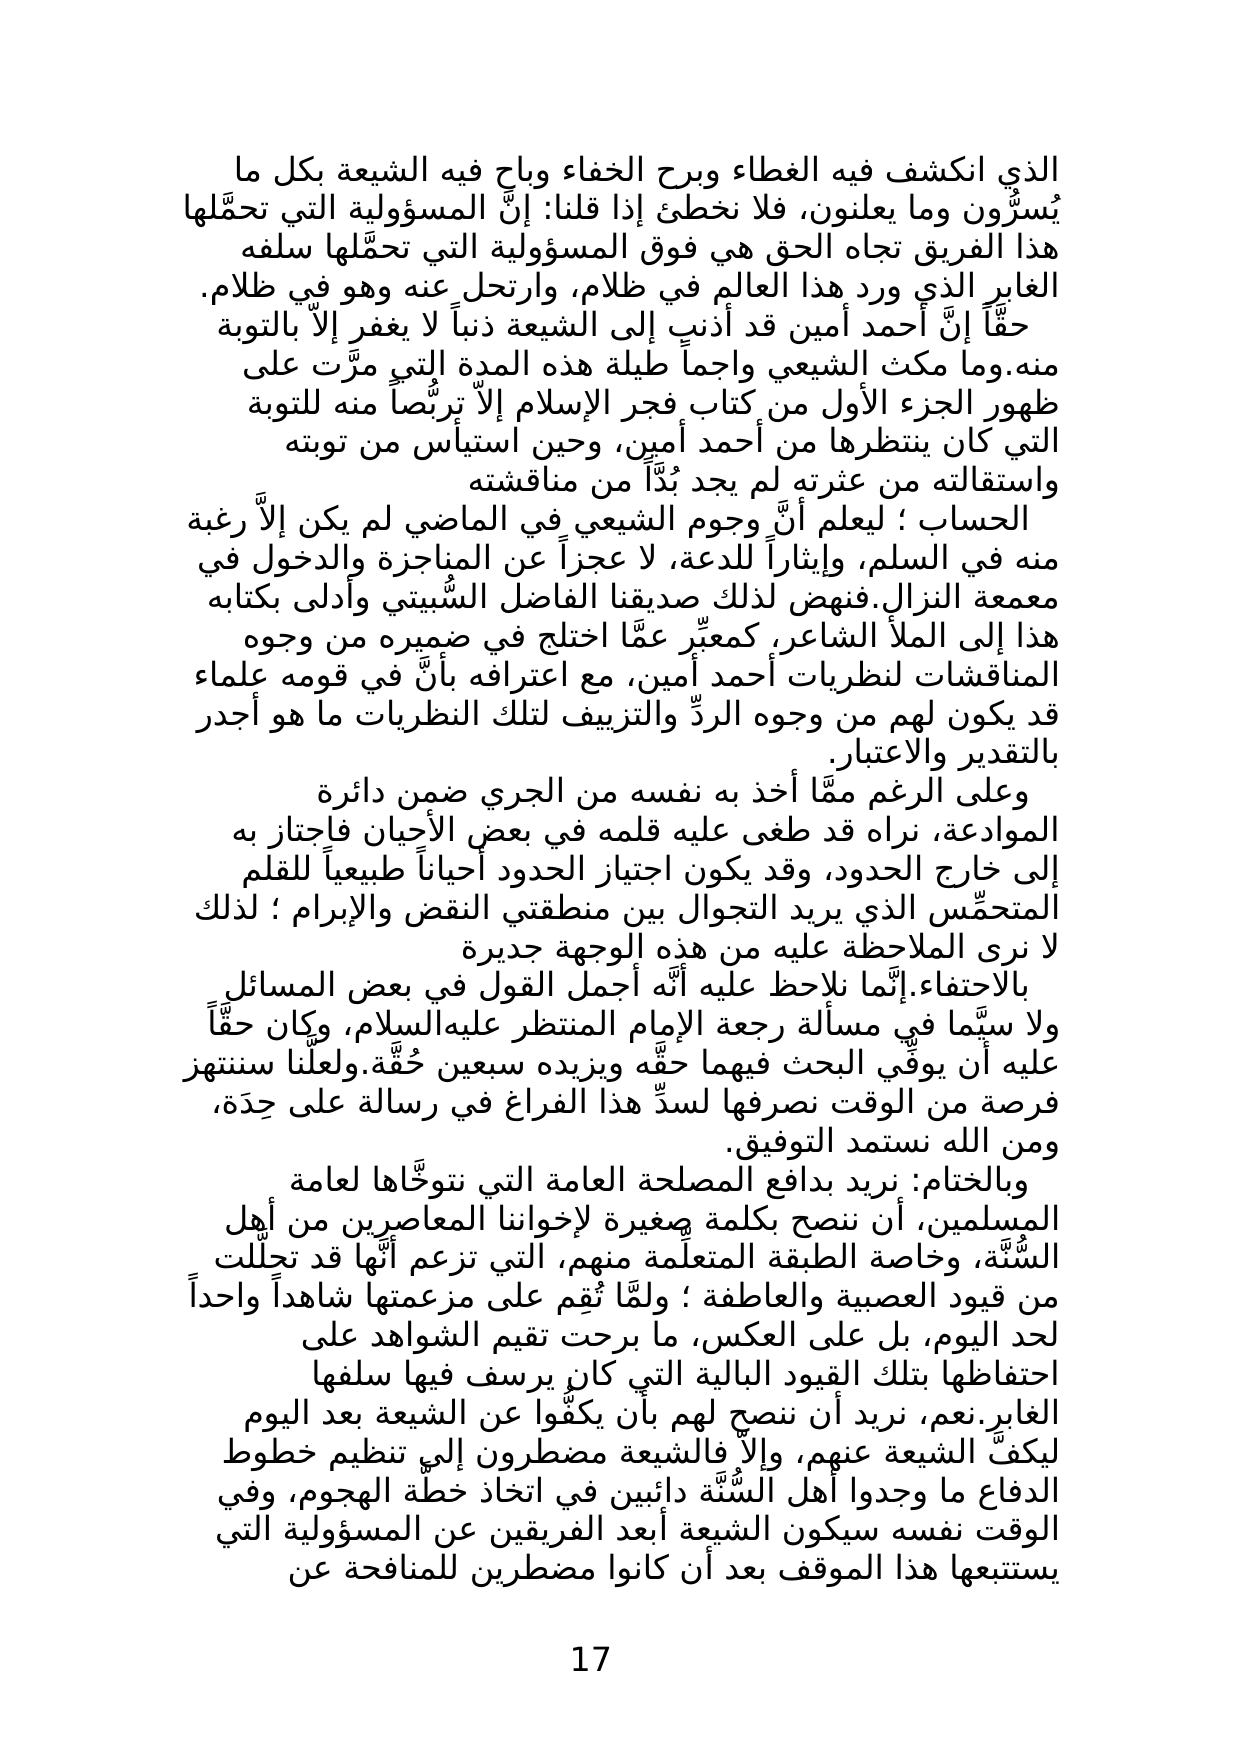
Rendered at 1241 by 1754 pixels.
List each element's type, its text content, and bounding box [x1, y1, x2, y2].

text بالاحتفاء.إنَّما نلاحظ عليه أنَّه أجمل القول في بعض المسائل ولا سيَّما في مسألة رجعة الإمام المنتظر عليه‌السلام، وكان حقَّاً عليه أن يوفِّي البحث فيهما حقَّه ويزيده سبعين حُقَّة.ولعلَّنا سننتهز فرصة من الوقت نصرفها لسدِّ هذا الفراغ في رسالة على حِدَة، ومن الله نستمد التوفيق. [180, 966, 1060, 1160]
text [180, 1160, 1060, 1588]
text وعلى الرغم ممَّا أخذ به نفسه من الجري ضمن دائرة الموادعة، نراه قد طغى عليه قلمه في بعض الأحيان فاجتاز به إلى خارج الحدود، وقد يكون اجتياز الحدود أحياناً طبيعياً للقلم المتحمِّس الذي يريد التجوال بين منطقتي النقض والإبرام ؛ لذلك لا نرى الملاحظة عليه من هذه الوجهة جديرة [180, 772, 1060, 966]
text حقَّاً إنَّ أحمد أمين قد أذنب إلى الشيعة ذنباً لا يغفر إلاّ بالتوبة منه.وما مكث الشيعي واجماً طيلة هذه المدة التي مرَّت على ظهور الجزء الأول من كتاب فجر الإسلام إلاّ تربُّصاً منه للتوبة التي كان ينتظرها من أحمد أمين، وحين استيأس من توبته واستقالته من عثرته لم يجد بُدَّاً من مناقشته [180, 305, 1060, 500]
text الذي انكشف فيه الغطاء وبرح الخفاء وباح فيه الشيعة بكل ما يُسرُّون وما يعلنون، فلا نخطئ إذا قلنا: إنَّ المسؤولية التي تحمَّلها هذا الفريق تجاه الحق هي فوق المسؤولية التي تحمَّلها سلفه الغابر الذي ورد هذا العالم في ظلام، وارتحل عنه وهو في ظلام. [180, 150, 1060, 305]
text الحساب ؛ ليعلم أنَّ وجوم الشيعي في الماضي لم يكن إلاَّ رغبة منه في السلم، وإيثاراً للدعة، لا عجزاً عن المناجزة والدخول في معمعة النزال.فنهض لذلك صديقنا الفاضل السُّبيتي وأدلى بكتابه هذا إلى الملأ الشاعر، كمعبِّر عمَّا اختلج في ضميره من وجوه المناقشات لنظريات أحمد أمين، مع اعترافه بأنَّ في قومه علماء قد يكون لهم من وجوه الردِّ والتزييف لتلك النظريات ما هو أجدر بالتقدير والاعتبار. [180, 500, 1060, 772]
